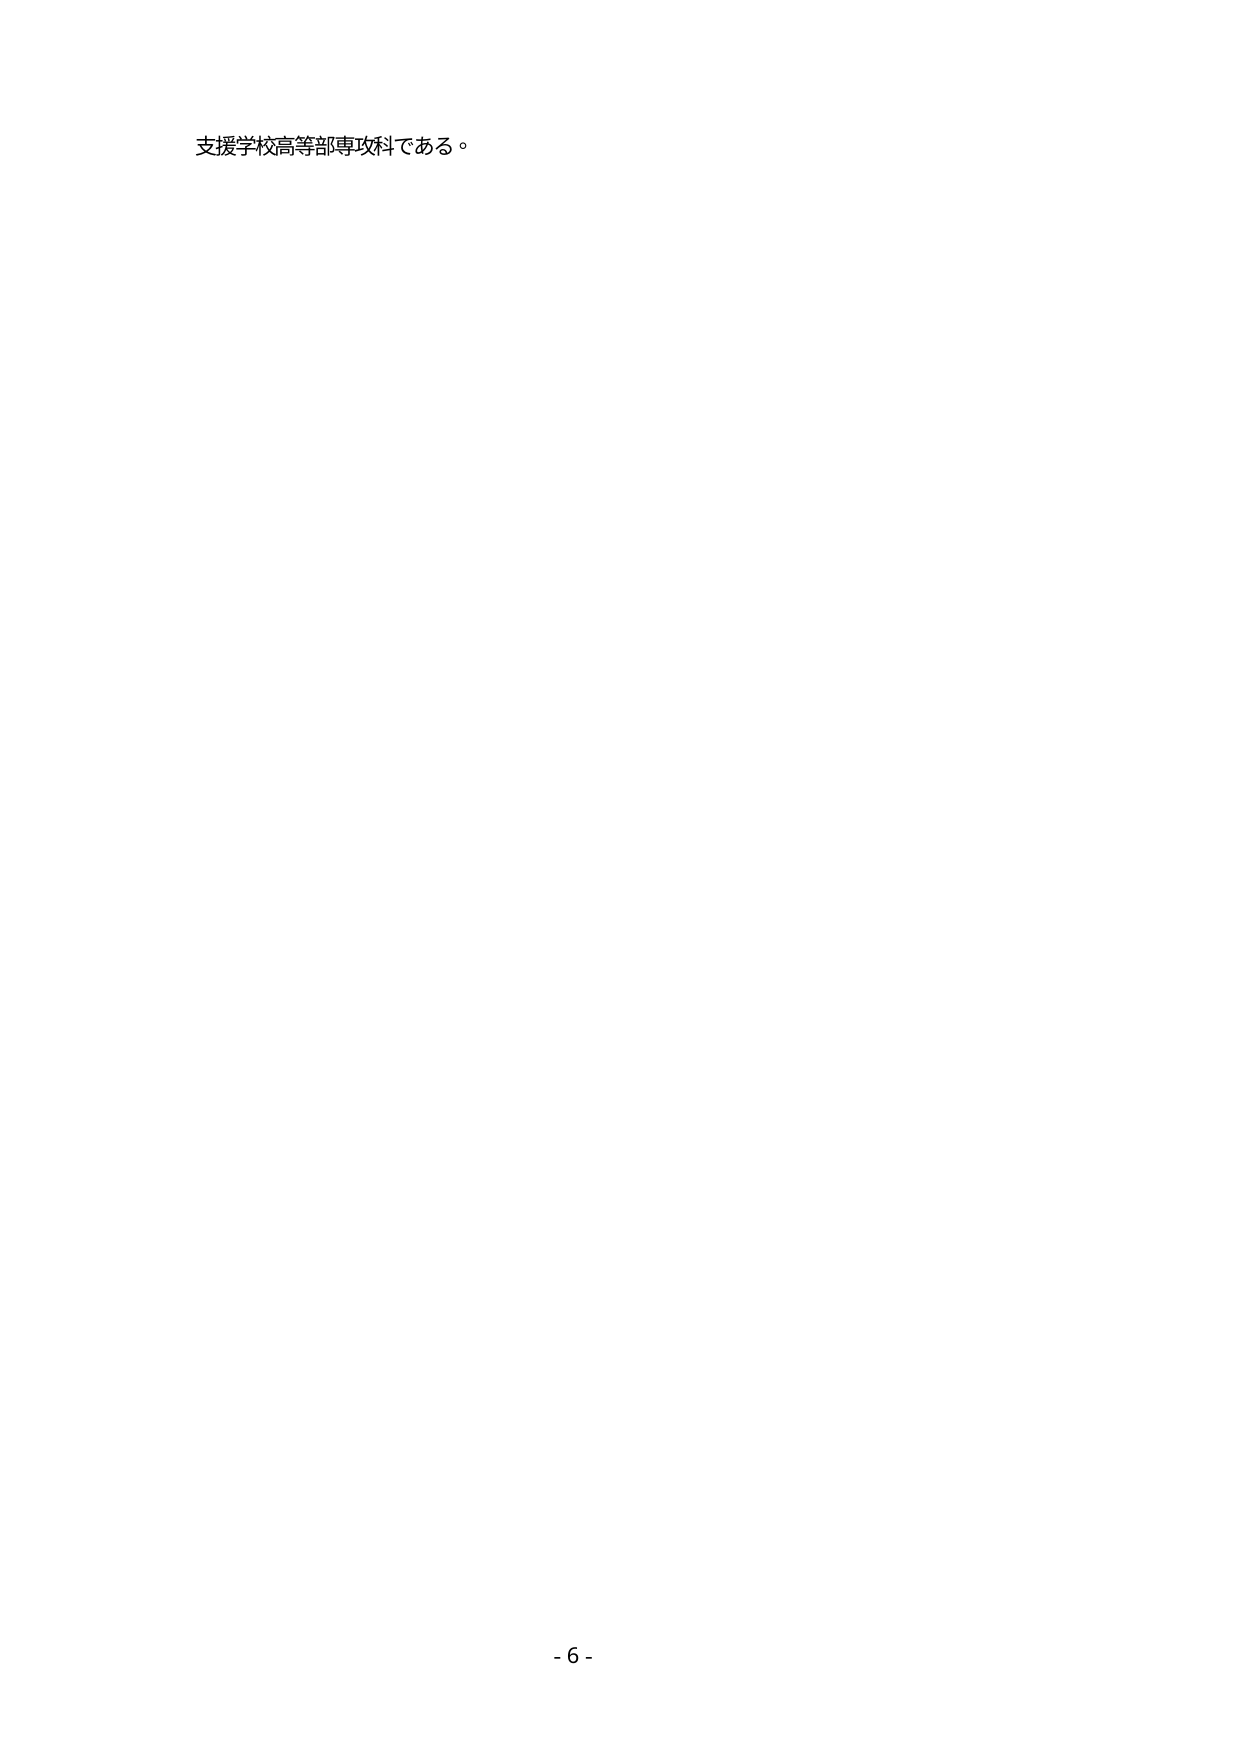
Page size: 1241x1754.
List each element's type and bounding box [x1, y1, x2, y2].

text [156, 131, 1044, 161]
